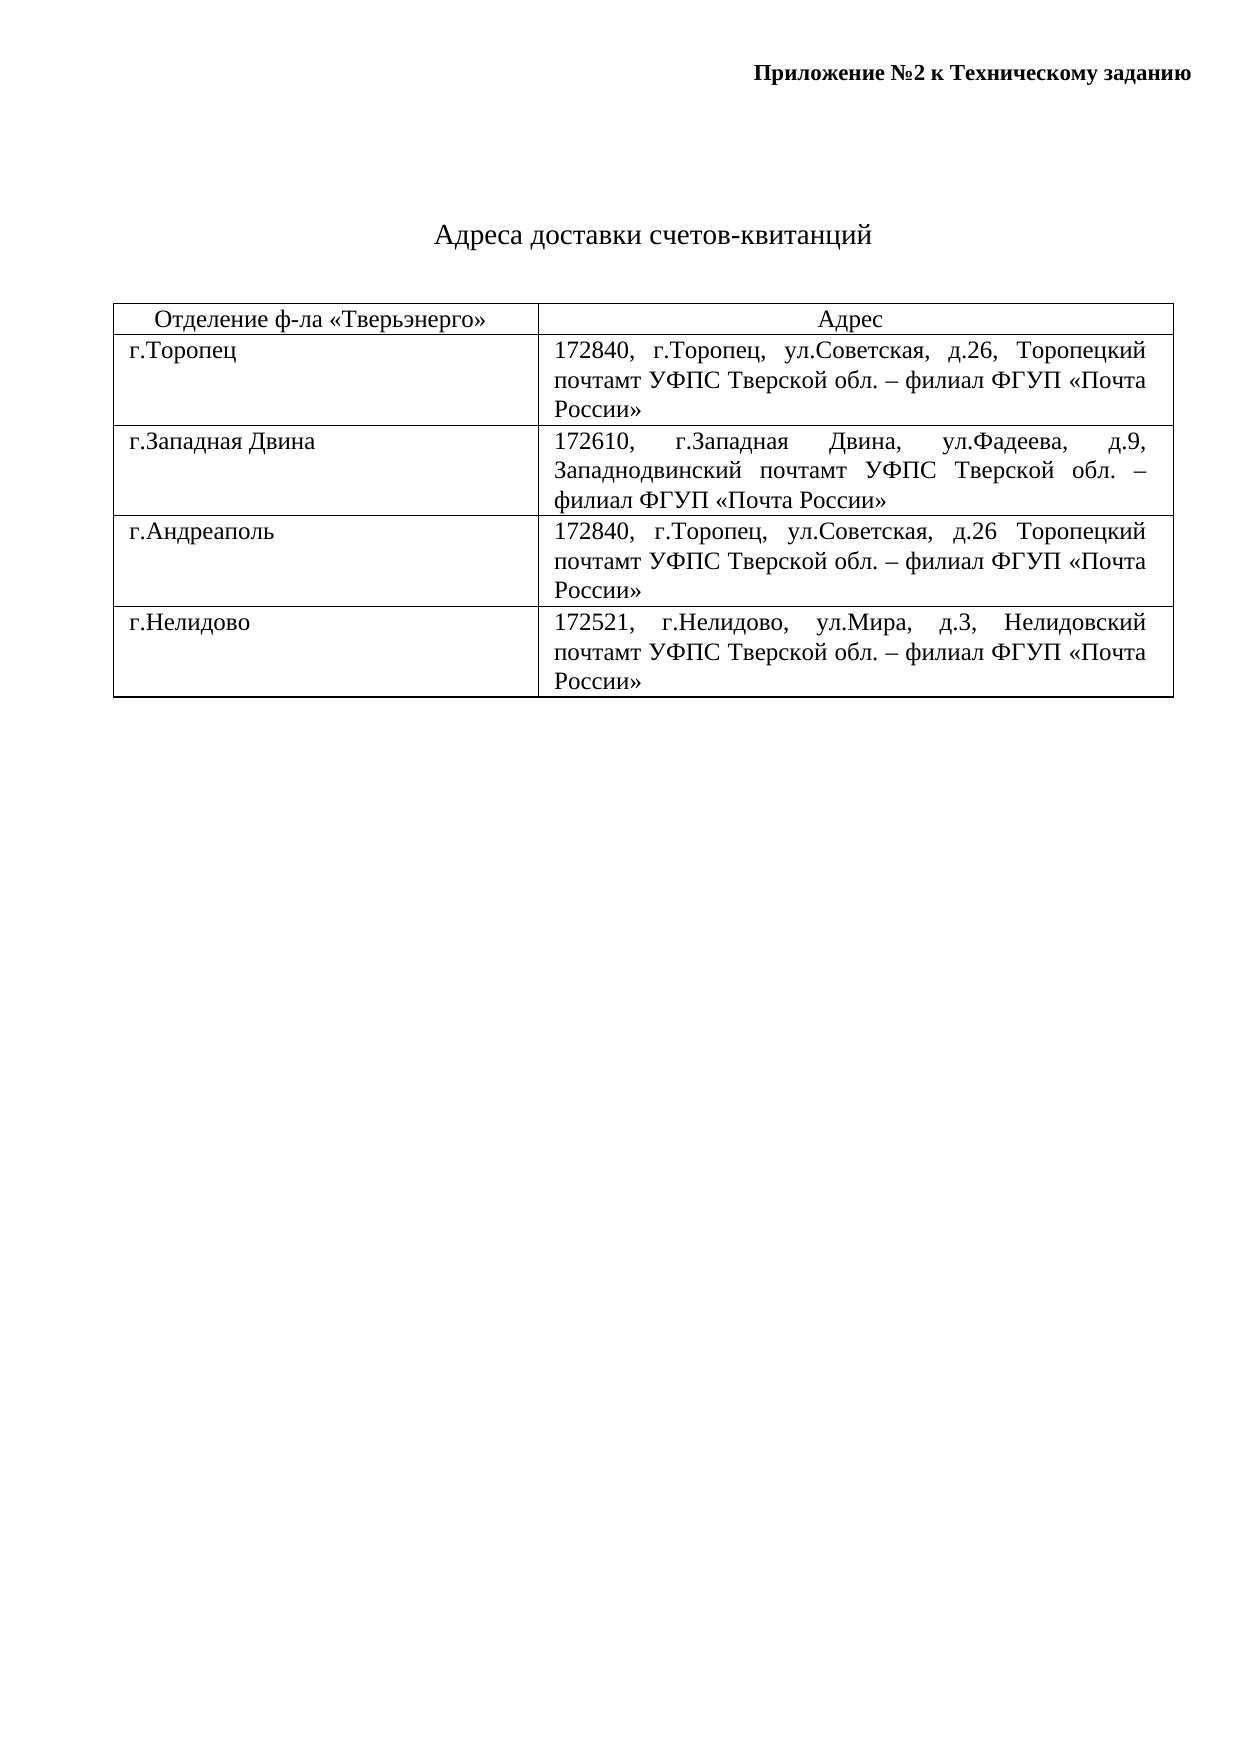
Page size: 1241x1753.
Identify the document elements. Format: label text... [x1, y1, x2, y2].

table_cell г.Западная Двина [114, 426, 538, 515]
table_cell г.Нелидово [114, 607, 538, 696]
table_header Отделение ф-ла «Тверьэнерго» [114, 304, 538, 334]
table_cell г.Андреаполь [114, 516, 538, 606]
table_cell г.Торопец [114, 335, 538, 425]
table_header Адрес [539, 304, 1173, 334]
text Адреса доставки счетов-квитанций [114, 217, 1191, 250]
text Приложение №2 к Техническому заданию [114, 59, 1191, 85]
table_cell 172610, г.Западная Двина, ул.Фадеева, д.9, Западнодвинский почтамт УФПС Тверской обл. – филиал ФГУП «Почта России» [539, 426, 1173, 515]
table_cell 172840, г.Торопец, ул.Советская, д.26 Торопецкий почтамт УФПС Тверской обл. – филиал ФГУП «Почта России» [539, 516, 1173, 606]
table_cell 172521, г.Нелидово, ул.Мира, д.3, Нелидовский почтамт УФПС Тверской обл. – филиал ФГУП «Почта России» [539, 607, 1173, 696]
table_cell 172840, г.Торопец, ул.Советская, д.26, Торопецкий почтамт УФПС Тверской обл. – филиал ФГУП «Почта России» [539, 335, 1173, 425]
